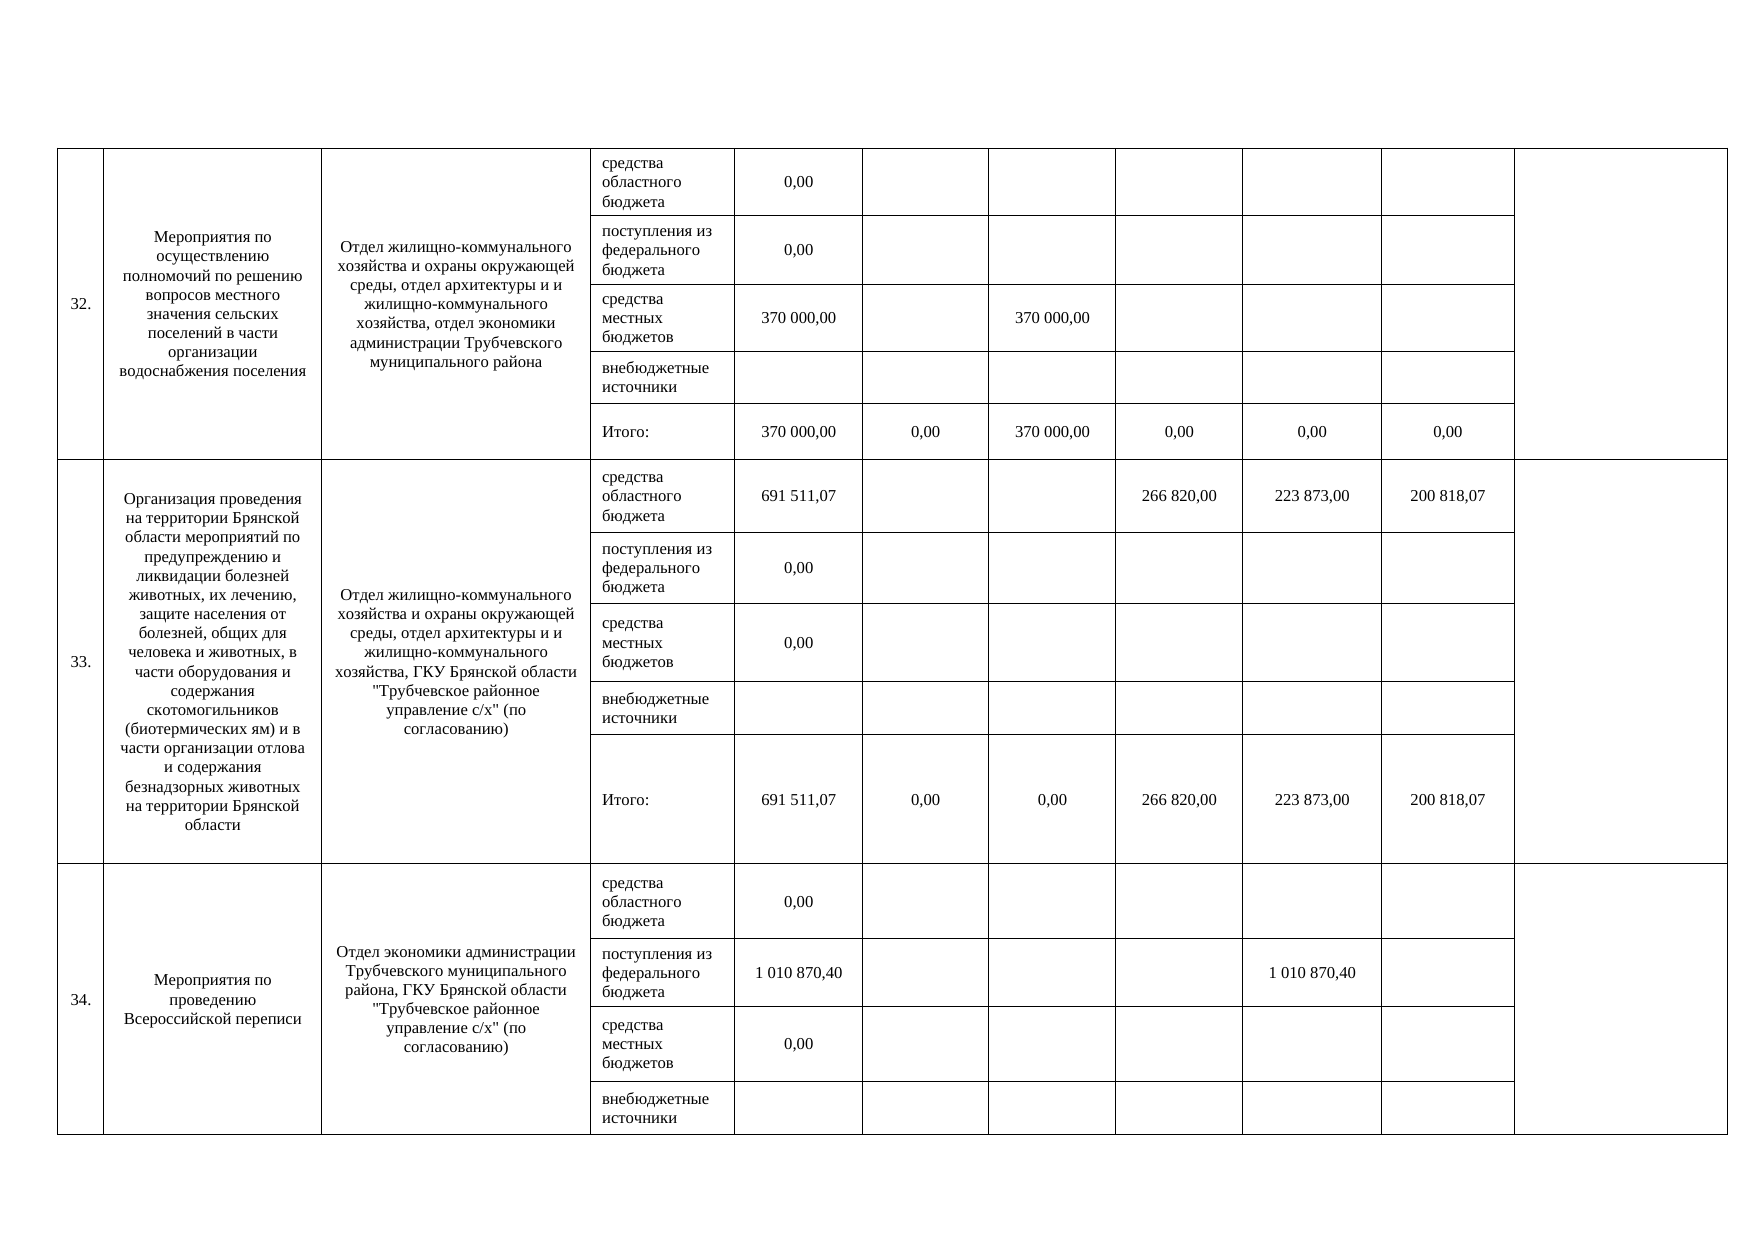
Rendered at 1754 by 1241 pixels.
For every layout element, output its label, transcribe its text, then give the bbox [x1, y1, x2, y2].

table_cell 370 000,00 [735, 285, 862, 351]
table_cell [1382, 285, 1514, 351]
table_cell [989, 604, 1115, 681]
table_cell 691 511,07 [735, 460, 862, 532]
table_cell [989, 533, 1115, 602]
table_cell [1116, 285, 1242, 351]
table_cell поступления из федерального бюджета [591, 533, 734, 602]
table_cell [863, 682, 988, 734]
table_cell [863, 460, 988, 532]
table_cell [863, 604, 988, 681]
table_cell [863, 864, 988, 938]
table_cell [1382, 1082, 1514, 1134]
table_cell средства местных бюджетов [591, 604, 734, 681]
table_cell 223 873,00 [1243, 735, 1381, 863]
table_cell 0,00 [735, 149, 862, 215]
table_cell [863, 285, 988, 351]
table_cell [989, 352, 1115, 402]
table_cell [1116, 149, 1242, 215]
table_cell [1116, 939, 1242, 1006]
table_cell [1116, 1007, 1242, 1081]
table_cell [989, 149, 1115, 215]
table_cell средства областного бюджета [591, 460, 734, 532]
table_cell [989, 939, 1115, 1006]
table_cell [863, 1082, 988, 1134]
table_cell [1382, 1007, 1514, 1081]
table_cell внебюджетные источники [591, 1082, 734, 1134]
table_cell поступления из федерального бюджета [591, 939, 734, 1006]
table_cell [735, 682, 862, 734]
table_cell 0,00 [735, 864, 862, 938]
table_cell 370 000,00 [735, 404, 862, 459]
table_cell [863, 352, 988, 402]
table_cell 266 820,00 [1116, 460, 1242, 532]
table_cell [863, 149, 988, 215]
table_cell [1116, 682, 1242, 734]
table_cell поступления из федерального бюджета [591, 216, 734, 284]
table_cell [1515, 149, 1727, 459]
table_cell [1116, 352, 1242, 402]
table_cell 34. [58, 864, 103, 1134]
table_cell [863, 939, 988, 1006]
table_cell 0,00 [735, 533, 862, 602]
table_cell 0,00 [735, 604, 862, 681]
table_cell [1382, 149, 1514, 215]
table_cell Организация проведения на территории Брянской области мероприятий по предупреждению и ликвидации болезней животных, их лечению, защите населения от болезней, общих для человека и животных, в части оборудования и содержания скотомогильников (биотермических ям) и в части организации отлова и содержания безнадзорных животных на территории Брянской области [104, 460, 321, 863]
table_cell 0,00 [735, 1007, 862, 1081]
table_cell [1382, 352, 1514, 402]
table_cell [1382, 682, 1514, 734]
table_cell [1243, 352, 1381, 402]
table_cell [1515, 864, 1727, 1134]
table_cell [989, 1082, 1115, 1134]
table_cell 33. [58, 460, 103, 863]
table_cell Отдел жилищно-коммунального хозяйства и охраны окружающей среды, отдел архитектуры и и жилищно-коммунального хозяйства, отдел экономики администрации Трубчевского муниципального района [322, 149, 590, 459]
table_cell [863, 1007, 988, 1081]
table_cell Итого: [591, 404, 734, 459]
table_cell 0,00 [989, 735, 1115, 863]
table_cell 0,00 [1116, 404, 1242, 459]
table_cell 0,00 [1243, 404, 1381, 459]
table_cell [1243, 1082, 1381, 1134]
table_cell средства местных бюджетов [591, 285, 734, 351]
table_cell 200 818,07 [1382, 460, 1514, 532]
table_cell 1 010 870,40 [1243, 939, 1381, 1006]
table_cell Мероприятия по осуществлению полномочий по решению вопросов местного значения сельских поселений в части организации водоснабжения поселения [104, 149, 321, 459]
table_cell [1382, 216, 1514, 284]
table_cell [1116, 604, 1242, 681]
table_cell Мероприятия по проведению Всероссийской переписи [104, 864, 321, 1134]
table_cell [1382, 864, 1514, 938]
table_cell [1382, 604, 1514, 681]
table_cell [735, 352, 862, 402]
table_cell Отдел экономики администрации Трубчевского муниципального района, ГКУ Брянской области "Трубчевское районное управление с/х" (по согласованию) [322, 864, 590, 1134]
table_cell [1243, 604, 1381, 681]
table_cell [1243, 533, 1381, 602]
table_cell 32. [58, 149, 103, 459]
table_cell 266 820,00 [1116, 735, 1242, 863]
table_cell Итого: [591, 735, 734, 863]
table_cell 200 818,07 [1382, 735, 1514, 863]
table_cell 370 000,00 [989, 404, 1115, 459]
table_cell [989, 460, 1115, 532]
table_cell [1243, 864, 1381, 938]
table_cell 223 873,00 [1243, 460, 1381, 532]
table_cell 0,00 [863, 735, 988, 863]
table_cell [1382, 533, 1514, 602]
table_cell [1116, 216, 1242, 284]
table_cell средства местных бюджетов [591, 1007, 734, 1081]
table_cell [1243, 149, 1381, 215]
table_cell [863, 533, 988, 602]
table_cell средства областного бюджета [591, 864, 734, 938]
table_cell [1243, 285, 1381, 351]
table_cell [1116, 1082, 1242, 1134]
table_cell 691 511,07 [735, 735, 862, 863]
table_cell [989, 1007, 1115, 1081]
table_cell 370 000,00 [989, 285, 1115, 351]
table_cell Отдел жилищно-коммунального хозяйства и охраны окружающей среды, отдел архитектуры и и жилищно-коммунального хозяйства, ГКУ Брянской области "Трубчевское районное управление с/х" (по согласованию) [322, 460, 590, 863]
table_cell [1515, 460, 1727, 863]
table_cell [1243, 1007, 1381, 1081]
table_cell [1243, 216, 1381, 284]
table_cell [735, 1082, 862, 1134]
table_cell [1116, 864, 1242, 938]
table_cell [1382, 939, 1514, 1006]
table_cell 0,00 [1382, 404, 1514, 459]
table_cell внебюджетные источники [591, 352, 734, 402]
table_cell [1116, 533, 1242, 602]
table_cell [989, 864, 1115, 938]
table_cell [989, 682, 1115, 734]
table_cell 1 010 870,40 [735, 939, 862, 1006]
table_cell внебюджетные источники [591, 682, 734, 734]
table_cell [863, 216, 988, 284]
table_cell 0,00 [735, 216, 862, 284]
table_cell [1243, 682, 1381, 734]
table_cell [989, 216, 1115, 284]
table_cell средства областного бюджета [591, 149, 734, 215]
table_cell 0,00 [863, 404, 988, 459]
